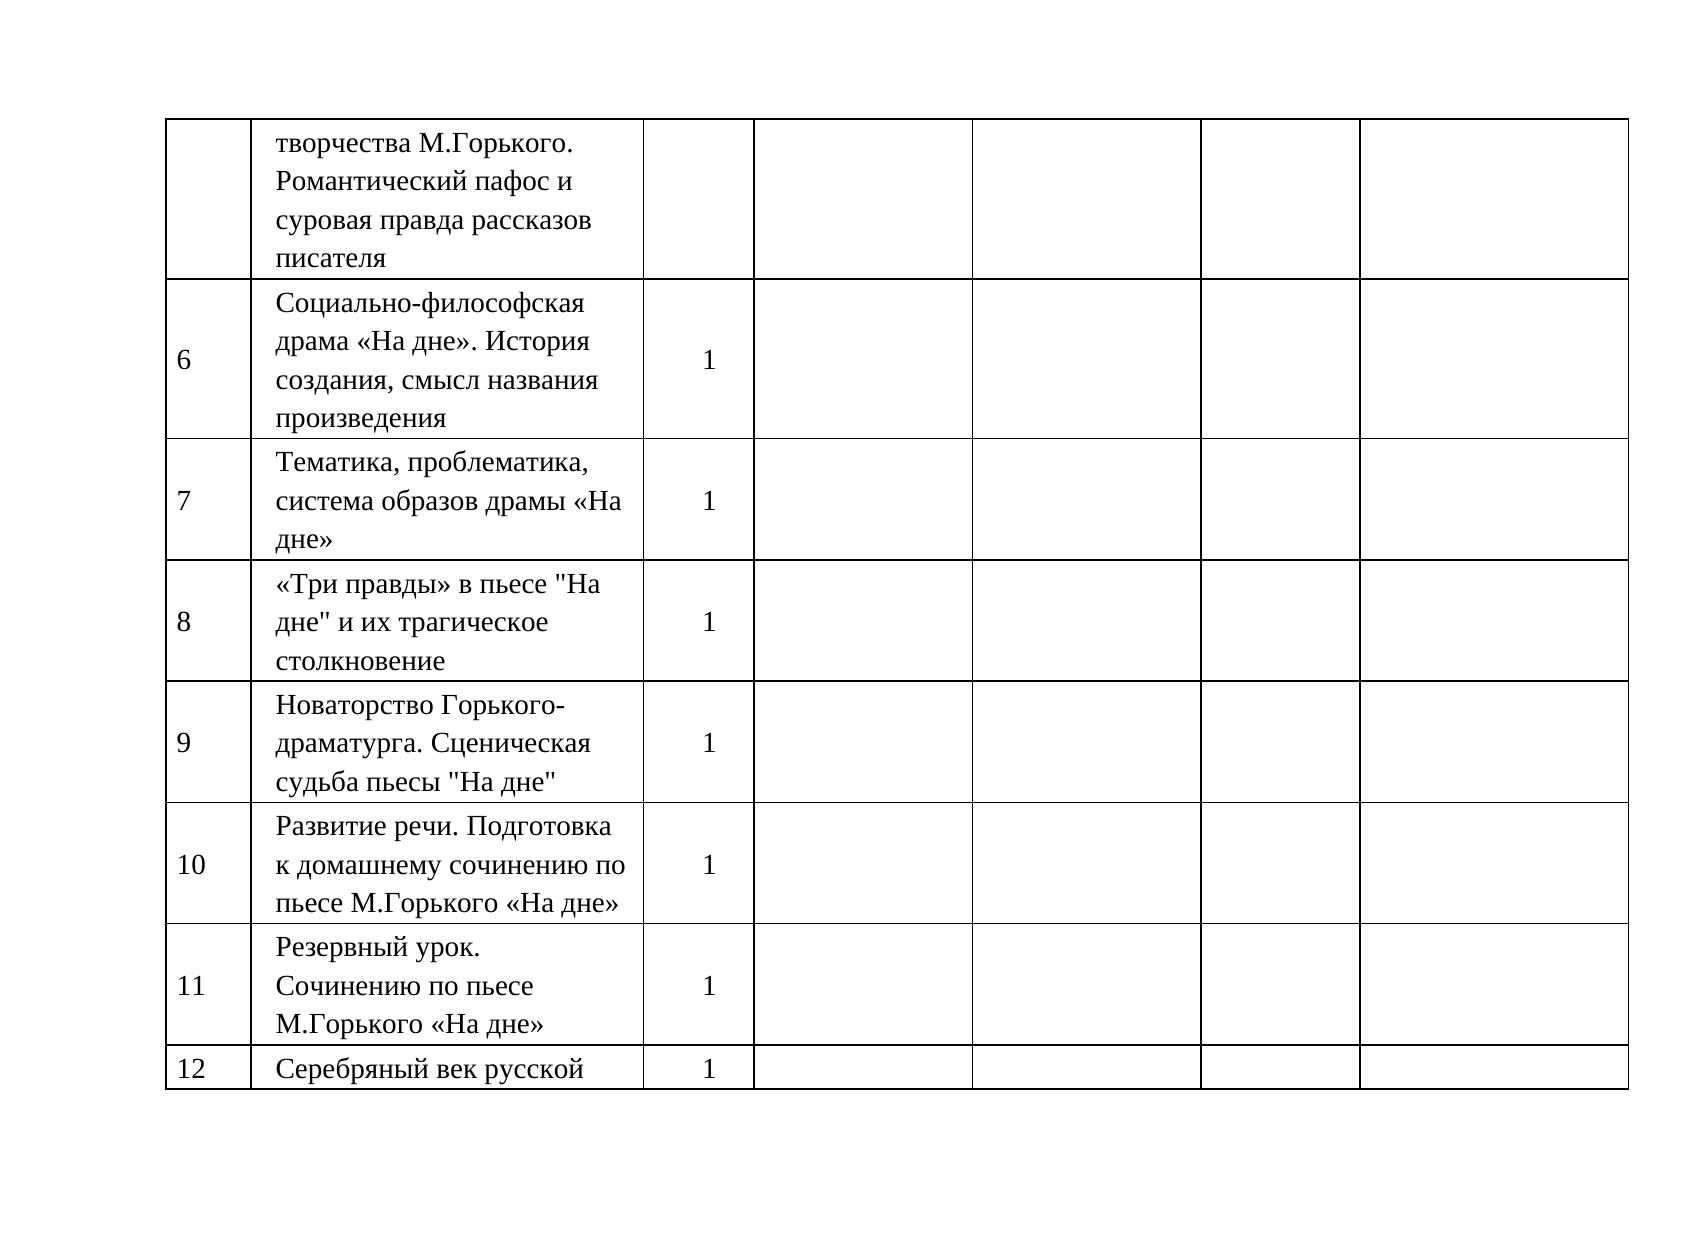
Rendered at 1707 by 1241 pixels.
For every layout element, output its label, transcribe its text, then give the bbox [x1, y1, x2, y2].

table_cell [755, 120, 972, 278]
table_cell [755, 561, 972, 680]
table_cell [1361, 280, 1628, 438]
table_cell [1361, 682, 1628, 801]
table_cell [1202, 924, 1359, 1044]
table_cell [1202, 1046, 1359, 1088]
table_cell [1361, 1046, 1628, 1088]
table_cell [1202, 682, 1359, 801]
table_cell [755, 280, 972, 438]
table_cell 1 [644, 682, 753, 801]
table_cell 6 [167, 280, 250, 438]
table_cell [252, 120, 643, 278]
table_cell 1 [644, 280, 753, 438]
table_cell 1 [644, 924, 753, 1044]
table_cell [1202, 803, 1359, 923]
table_cell 1 [644, 1046, 753, 1088]
table_cell [1202, 439, 1359, 559]
table_cell [755, 682, 972, 801]
table_cell [973, 682, 1200, 801]
table_cell 1 [644, 439, 753, 559]
table_cell [1361, 561, 1628, 680]
table_cell [1361, 924, 1628, 1044]
table_cell [1202, 280, 1359, 438]
table_cell [1361, 120, 1628, 278]
table_cell [1202, 561, 1359, 680]
table_cell 8 [167, 561, 250, 680]
table_cell 9 [167, 682, 250, 801]
table_cell [755, 439, 972, 559]
table_cell [755, 924, 972, 1044]
table_cell [973, 120, 1200, 278]
table_cell [755, 1046, 972, 1088]
table_cell 1 [644, 803, 753, 923]
table_cell 12 [167, 1046, 250, 1088]
table_cell 11 [167, 924, 250, 1044]
table_cell 5 [167, 120, 250, 278]
table_cell [1202, 120, 1359, 278]
table_cell [973, 439, 1200, 559]
table_cell 1 [644, 561, 753, 680]
table_cell [973, 1046, 1200, 1088]
table_cell [1361, 439, 1628, 559]
table_cell Социально-философская драма «На дне». История создания, смысл названия произведения [252, 280, 643, 438]
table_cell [252, 1046, 643, 1088]
table_cell [973, 803, 1200, 923]
table_cell 1 [644, 120, 753, 278]
table_cell [755, 803, 972, 923]
table_cell Резервный урок. Сочинению по пьесе М.Горького «На дне» [252, 924, 643, 1044]
table_cell [973, 924, 1200, 1044]
table_cell [1361, 803, 1628, 923]
table_cell «Три правды» в пьесе "На дне" и их трагическое столкновение [252, 561, 643, 680]
table_cell Развитие речи. Подготовка к домашнему сочинению по пьесе М.Горького «На дне» [252, 803, 643, 923]
table_cell Тематика, проблематика, система образов драмы «На дне» [252, 439, 643, 559]
table_cell [973, 280, 1200, 438]
table_cell [973, 561, 1200, 680]
table_cell 7 [167, 439, 250, 559]
table_cell Новаторство Горького- драматурга. Сценическая судьба пьесы "На дне" [252, 682, 643, 801]
table_cell 10 [167, 803, 250, 923]
